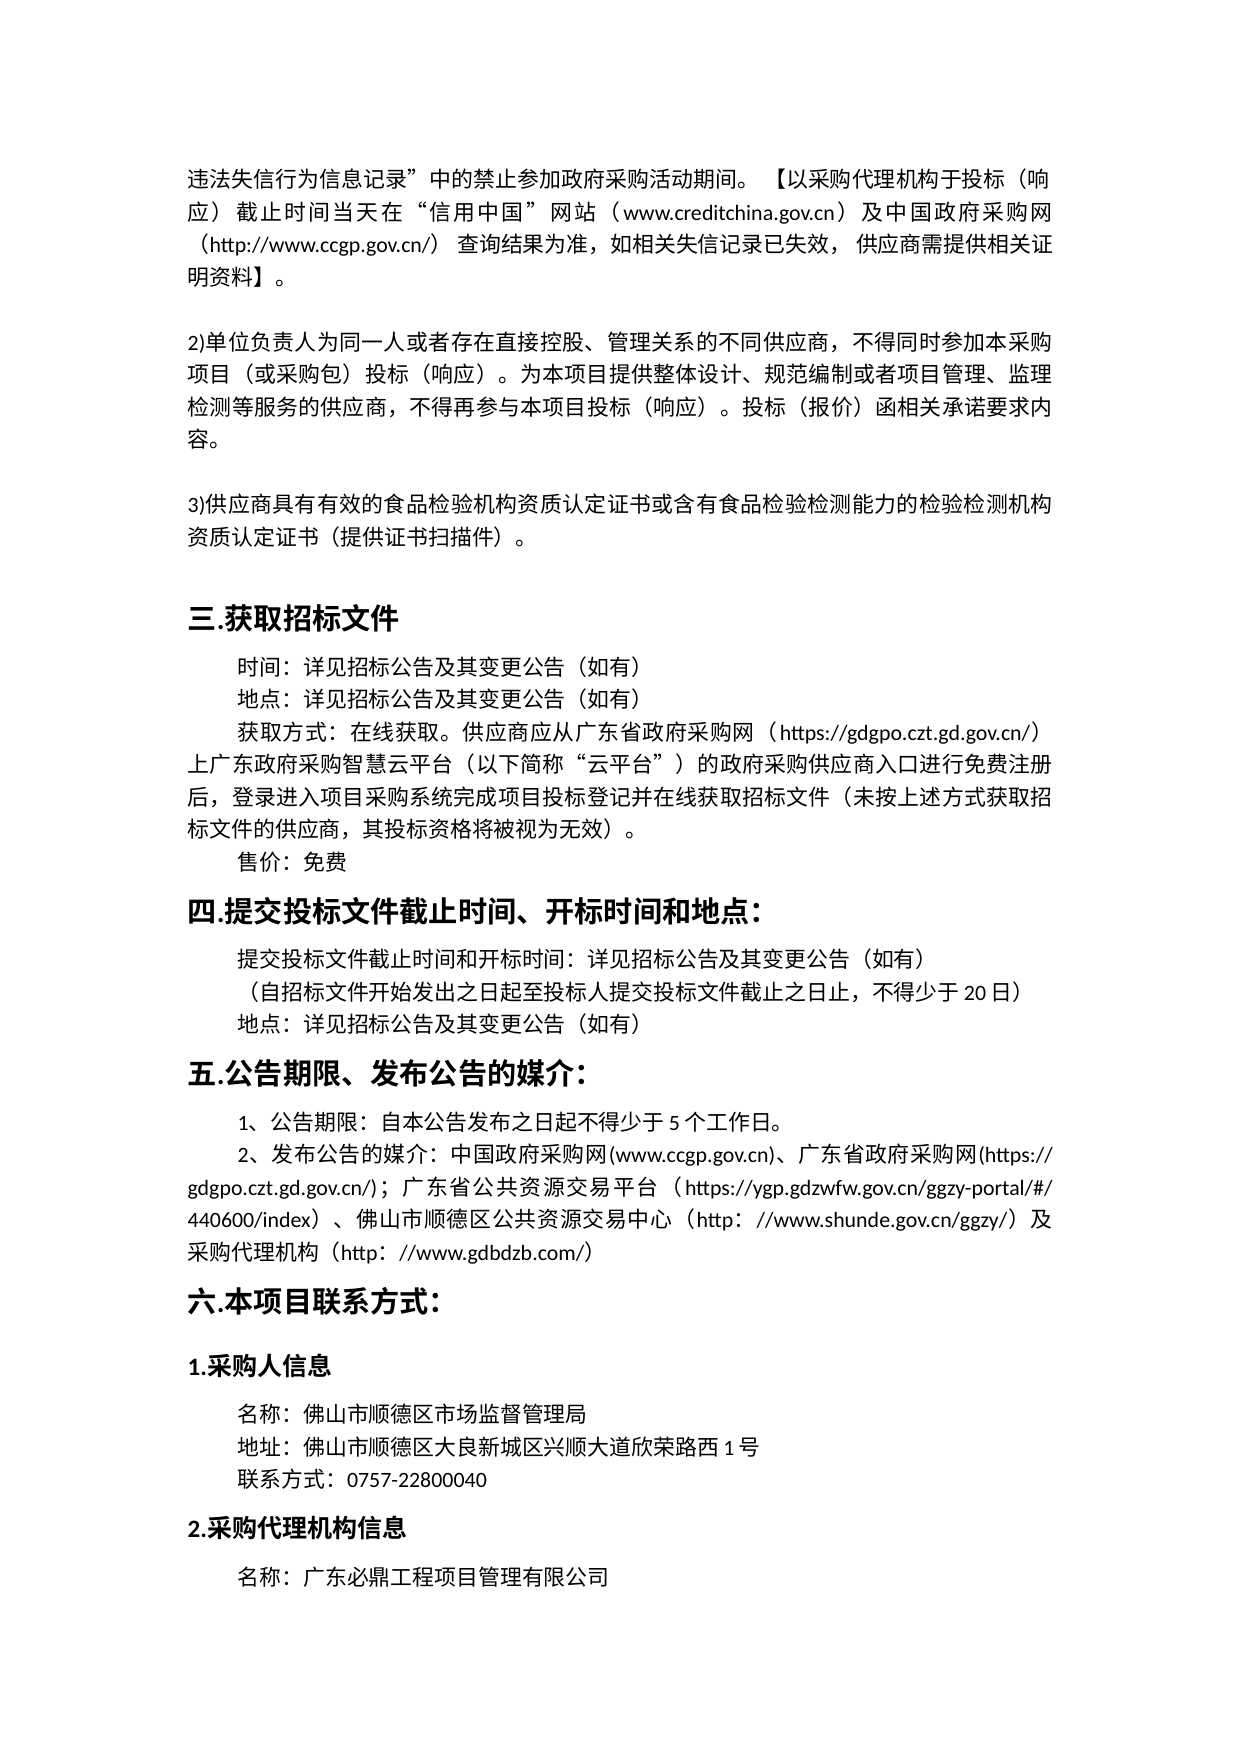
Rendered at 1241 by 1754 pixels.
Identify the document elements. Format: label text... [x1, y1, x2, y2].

text 地点：详见招标公告及其变更公告（如有） [187, 1007, 1053, 1039]
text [187, 162, 1053, 292]
text 2)单位负责人为同一人或者存在直接控股、管理关系的不同供应商，不得同时参加本采购项目（或采购包）投标（响应）。为本项目提供整体设计、规范编制或者项目管理、监理、检测等服务的供应商，不得再参与本项目投标（响应）。投标（报价）函相关承诺要求内容。 [187, 324, 1053, 454]
text 四.提交投标文件截止时间、开标时间和地点： [187, 877, 1053, 942]
text 售价：免费 [187, 844, 1053, 877]
text 2、发布公告的媒介：中国政府采购网(www.ccgp.gov.cn)、广东省政府采购网(https://gdgpo.czt.gd.gov.cn/)；广东省公共资源交易平台（https://ygp.gdzwfw.gov.cn/ggzy-portal/#/440600/index）、佛山市顺德区公共资源交易中心（http：//www.shunde.gov.cn/ggzy/）及采购代理机构（http：//www.gdbdzb.com/） [187, 1137, 1053, 1267]
text 地点：详见招标公告及其变更公告（如有） [187, 682, 1053, 714]
text 提交投标文件截止时间和开标时间：详见招标公告及其变更公告（如有） [187, 942, 1053, 974]
text 名称：广东必鼎工程项目管理有限公司 [187, 1559, 1053, 1592]
text （自招标文件开始发出之日起至投标人提交投标文件截止之日止，不得少于20日） [187, 974, 1053, 1007]
text 六.本项目联系方式： [187, 1267, 1053, 1332]
text 名称：佛山市顺德区市场监督管理局 [187, 1397, 1053, 1429]
text 2.采购代理机构信息 [187, 1494, 1053, 1559]
text 3)供应商具有有效的食品检验机构资质认定证书或含有食品检验检测能力的检验检测机构资质认定证书（提供证书扫描件）。 [187, 487, 1053, 552]
text 1、公告期限：自本公告发布之日起不得少于5个工作日。 [187, 1104, 1053, 1137]
text 地址：佛山市顺德区大良新城区兴顺大道欣荣路西1号 [187, 1429, 1053, 1462]
text 五.公告期限、发布公告的媒介： [187, 1039, 1053, 1104]
text 1.采购人信息 [187, 1332, 1053, 1397]
text 获取方式：在线获取。供应商应从广东省政府采购网（https://gdgpo.czt.gd.gov.cn/）上广东政府采购智慧云平台（以下简称“云平台”）的政府采购供应商入口进行免费注册后，登录进入项目采购系统完成项目投标登记并在线获取招标文件（未按上述方式获取招标文件的供应商，其投标资格将被视为无效）。 [187, 714, 1053, 844]
text 三.获取招标文件 [187, 584, 1053, 649]
text 联系方式：0757-22800040 [187, 1462, 1053, 1494]
text 时间：详见招标公告及其变更公告（如有） [187, 649, 1053, 682]
